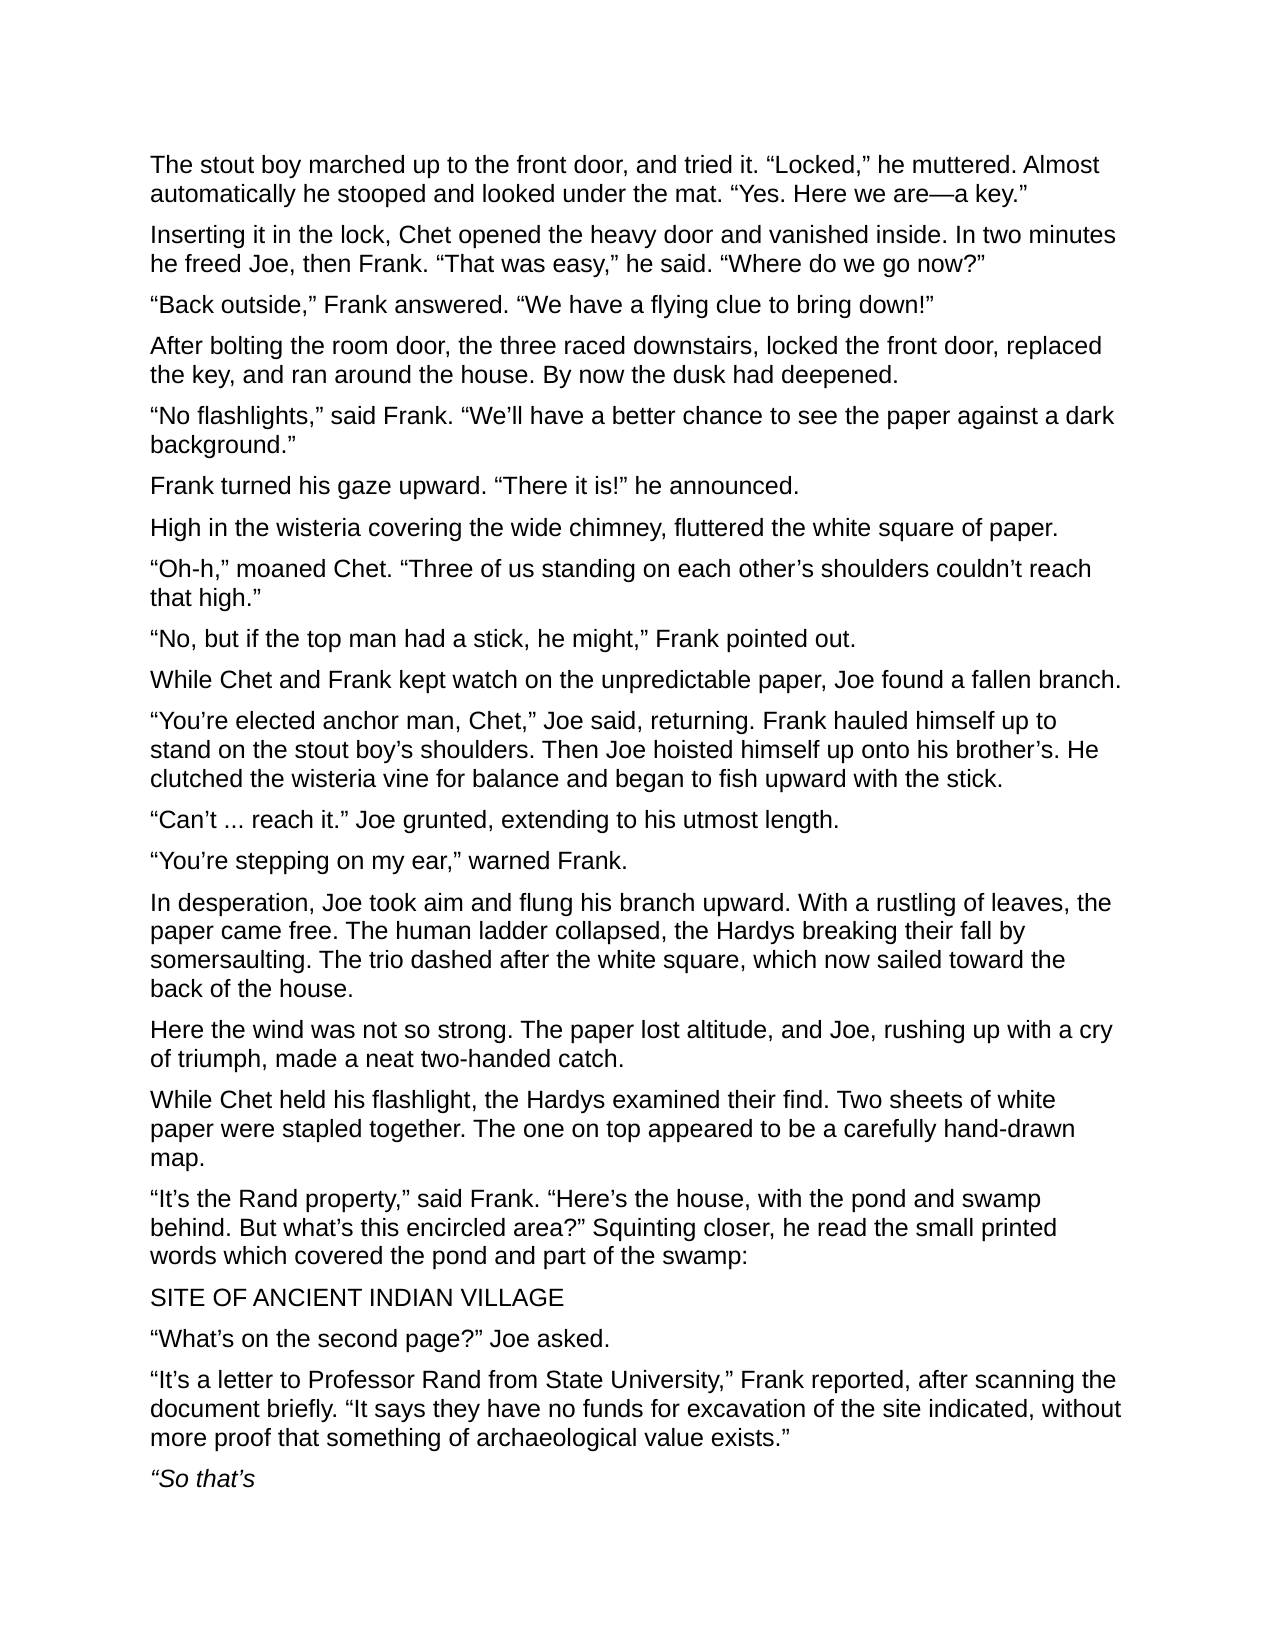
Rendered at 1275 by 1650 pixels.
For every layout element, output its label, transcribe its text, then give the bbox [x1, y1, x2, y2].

text “Can’t ... reach it.” Joe grunted, extending to his utmost length. [150, 805, 1125, 834]
text Here the wind was not so strong. The paper lost altitude, and Joe, rushing up with a cry of triumph, made a neat two-handed catch. [150, 1015, 1125, 1072]
text “No flashlights,” said Frank. “We’ll have a better chance to see the paper against a dark background.” [150, 401, 1125, 459]
text “No, but if the top man had a stick, he might,” Frank pointed out. [150, 624, 1125, 652]
text Frank turned his gaze upward. “There it is!” he announced. [150, 471, 1125, 500]
text “You’re stepping on my ear,” warned Frank. [150, 846, 1125, 875]
text While Chet held his flashlight, the Hardys examined their find. Two sheets of white paper were stapled together. The one on top appeared to be a carefully hand-drawn map. [150, 1085, 1125, 1171]
text “Oh-h,” moaned Chet. “Three of us standing on each other’s shoulders couldn’t reach that high.” [150, 554, 1125, 611]
text Inserting it in the lock, Chet opened the heavy door and vanished inside. In two minutes he freed Joe, then Frank. “That was easy,” he said. “Where do we go now?” [150, 220, 1125, 277]
text “It’s a letter to Professor Rand from State University,” Frank reported, after scanning the document briefly. “It says they have no funds for excavation of the site indicated, without more proof that something of archaeological value exists.” [150, 1365, 1125, 1451]
text The stout boy marched up to the front door, and tried it. “Locked,” he muttered. Almost automatically he stooped and looked under the mat. “Yes. Here we are—a key.” [150, 150, 1125, 207]
text “Back outside,” Frank answered. “We have a flying clue to bring down!” [150, 290, 1125, 319]
text “So that’s [150, 1464, 1125, 1492]
text In desperation, Joe took aim and flung his branch upward. With a rustling of leaves, the paper came free. The human ladder collapsed, the Hardys breaking their fall by somersaulting. The trio dashed after the white square, which now sailed toward the back of the house. [150, 887, 1125, 1002]
text After bolting the room door, the three raced downstairs, locked the front door, replaced the key, and ran around the house. By now the dusk had deepened. [150, 331, 1125, 389]
text While Chet and Frank kept watch on the unpredictable paper, Joe found a fallen branch. [150, 665, 1125, 694]
text “It’s the Rand property,” said Frank. “Here’s the house, with the pond and swamp behind. But what’s this encircled area?” Squinting closer, he read the small printed words which covered the pond and part of the swamp: [150, 1184, 1125, 1270]
text “You’re elected anchor man, Chet,” Joe said, returning. Frank hauled himself up to stand on the stout boy’s shoulders. Then Joe hoisted himself up onto his brother’s. He clutched the wisteria vine for balance and began to fish upward with the stick. [150, 706, 1125, 792]
text “What’s on the second page?” Joe asked. [150, 1324, 1125, 1352]
text High in the wisteria covering the wide chimney, fluttered the white square of paper. [150, 512, 1125, 541]
text SITE OF ANCIENT INDIAN VILLAGE [150, 1282, 1125, 1311]
